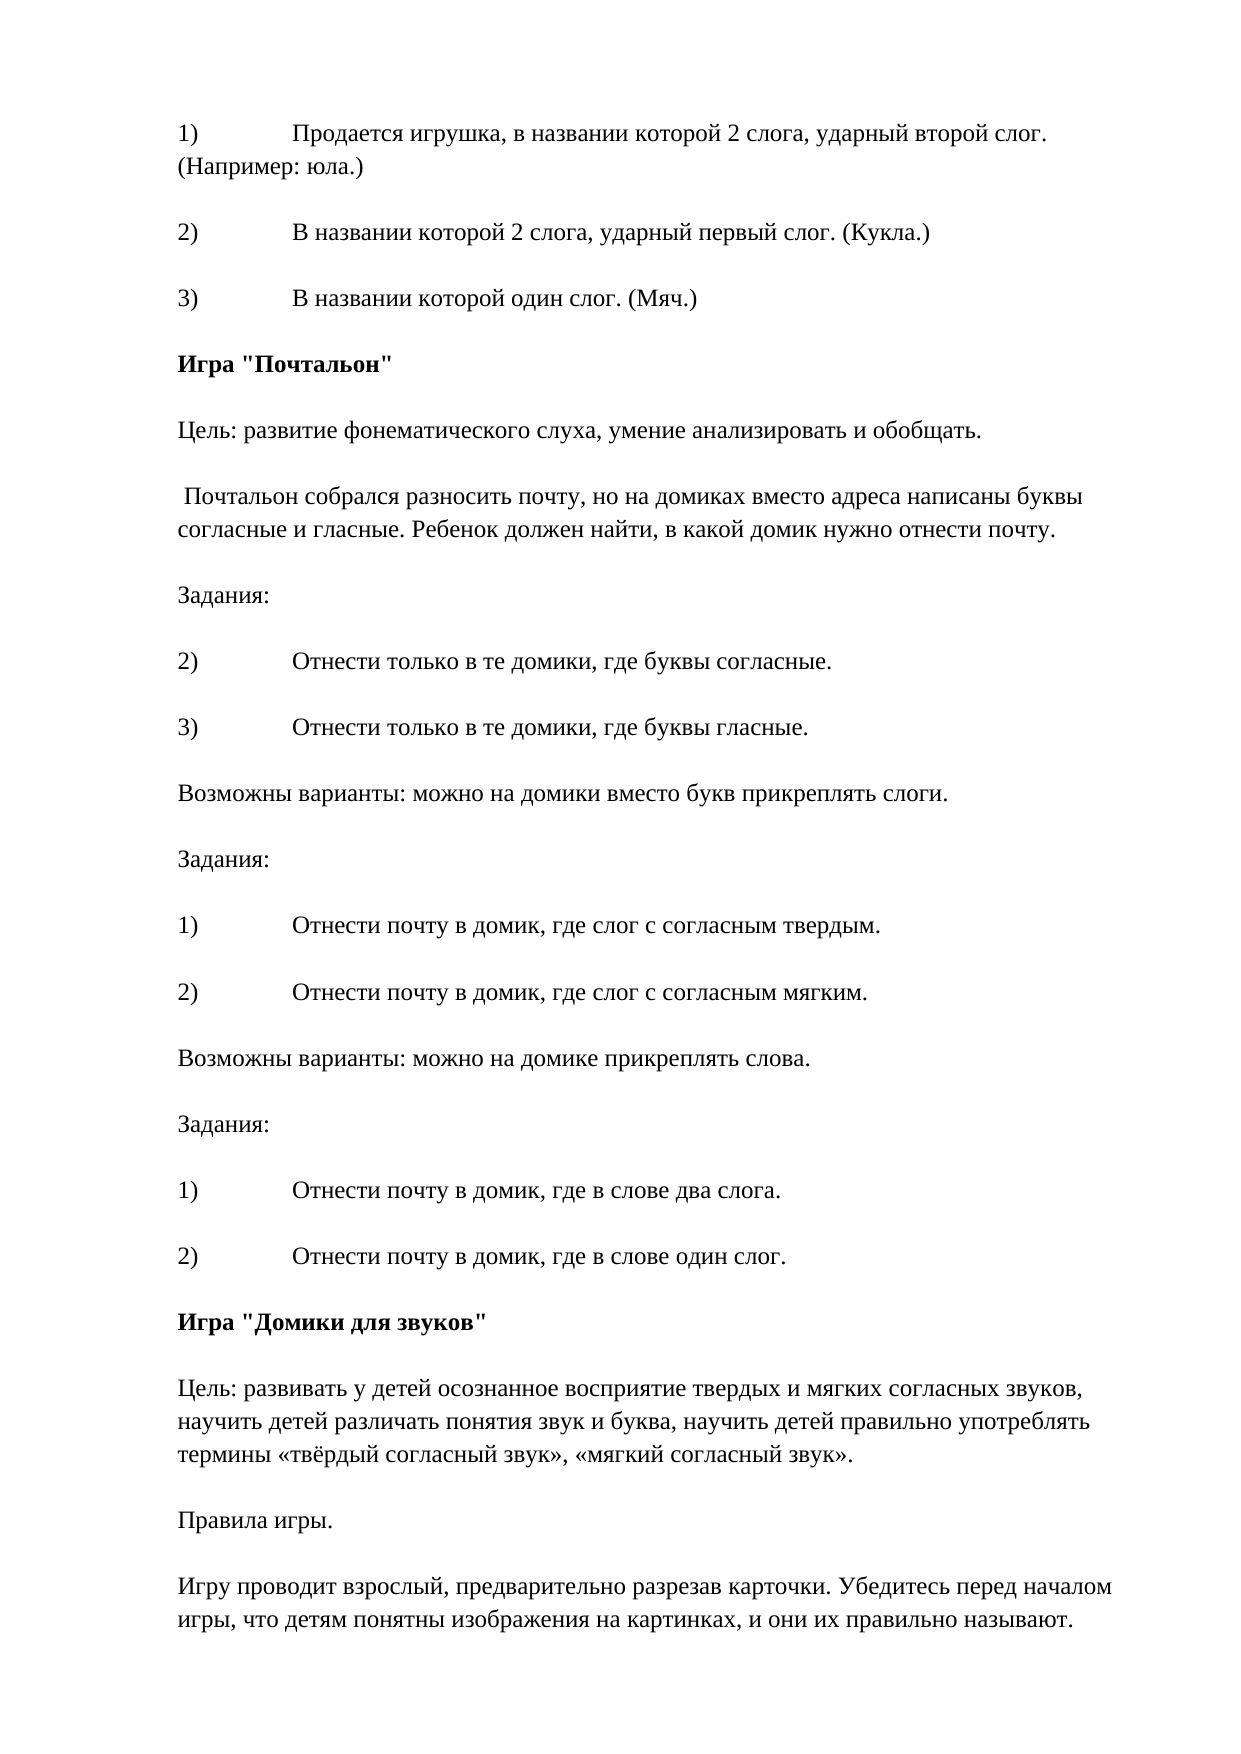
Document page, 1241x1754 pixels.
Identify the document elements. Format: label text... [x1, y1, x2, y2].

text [177, 1571, 1152, 1633]
text Почтальон собрался разносить почту, но на домиках вместо адреса написаны буквы согласные и гласные. Ребенок должен найти, в какой домик нужно отнести почту. [177, 481, 1152, 543]
text 1) Продается игрушка, в названии которой 2 слога, ударный второй слог. (Например: юла.) [177, 118, 1152, 180]
text 1) Отнести почту в домик, где в слове два слога. [177, 1175, 1152, 1203]
text Цель: развивать у детей осознанное восприятие твердых и мягких согласных звуков, научить детей различать понятия звук и буква, научить детей правильно употреблять термины «твёрдый согласный звук», «мягкий согласный звук». [177, 1373, 1152, 1468]
text Задания: [177, 1109, 1152, 1137]
text Задания: [177, 580, 1152, 609]
text 1) Отнести почту в домик, где слог с согласным твердым. [177, 911, 1152, 939]
text 3) В названии которой один слог. (Мяч.) [177, 283, 1152, 312]
text Возможны варианты: можно на домики вместо букв прикреплять слоги. [177, 778, 1152, 807]
text Игра "Домики для звуков" [177, 1307, 1152, 1336]
text 2) Отнести только в те домики, где буквы согласные. [177, 646, 1152, 675]
text Игра "Почтальон" [177, 349, 1152, 378]
text Возможны варианты: можно на домике прикреплять слова. [177, 1043, 1152, 1071]
text Цель: развитие фонематического слуха, умение анализировать и обобщать. [177, 415, 1152, 444]
text 2) Отнести почту в домик, где в слове один слог. [177, 1241, 1152, 1269]
text 2) В названии которой 2 слога, ударный первый слог. (Кукла.) [177, 217, 1152, 246]
text Задания: [177, 844, 1152, 873]
text Правила игры. [177, 1505, 1152, 1534]
text 2) Отнести почту в домик, где слог с согласным мягким. [177, 977, 1152, 1005]
text 3) Отнести только в те домики, где буквы гласные. [177, 712, 1152, 741]
